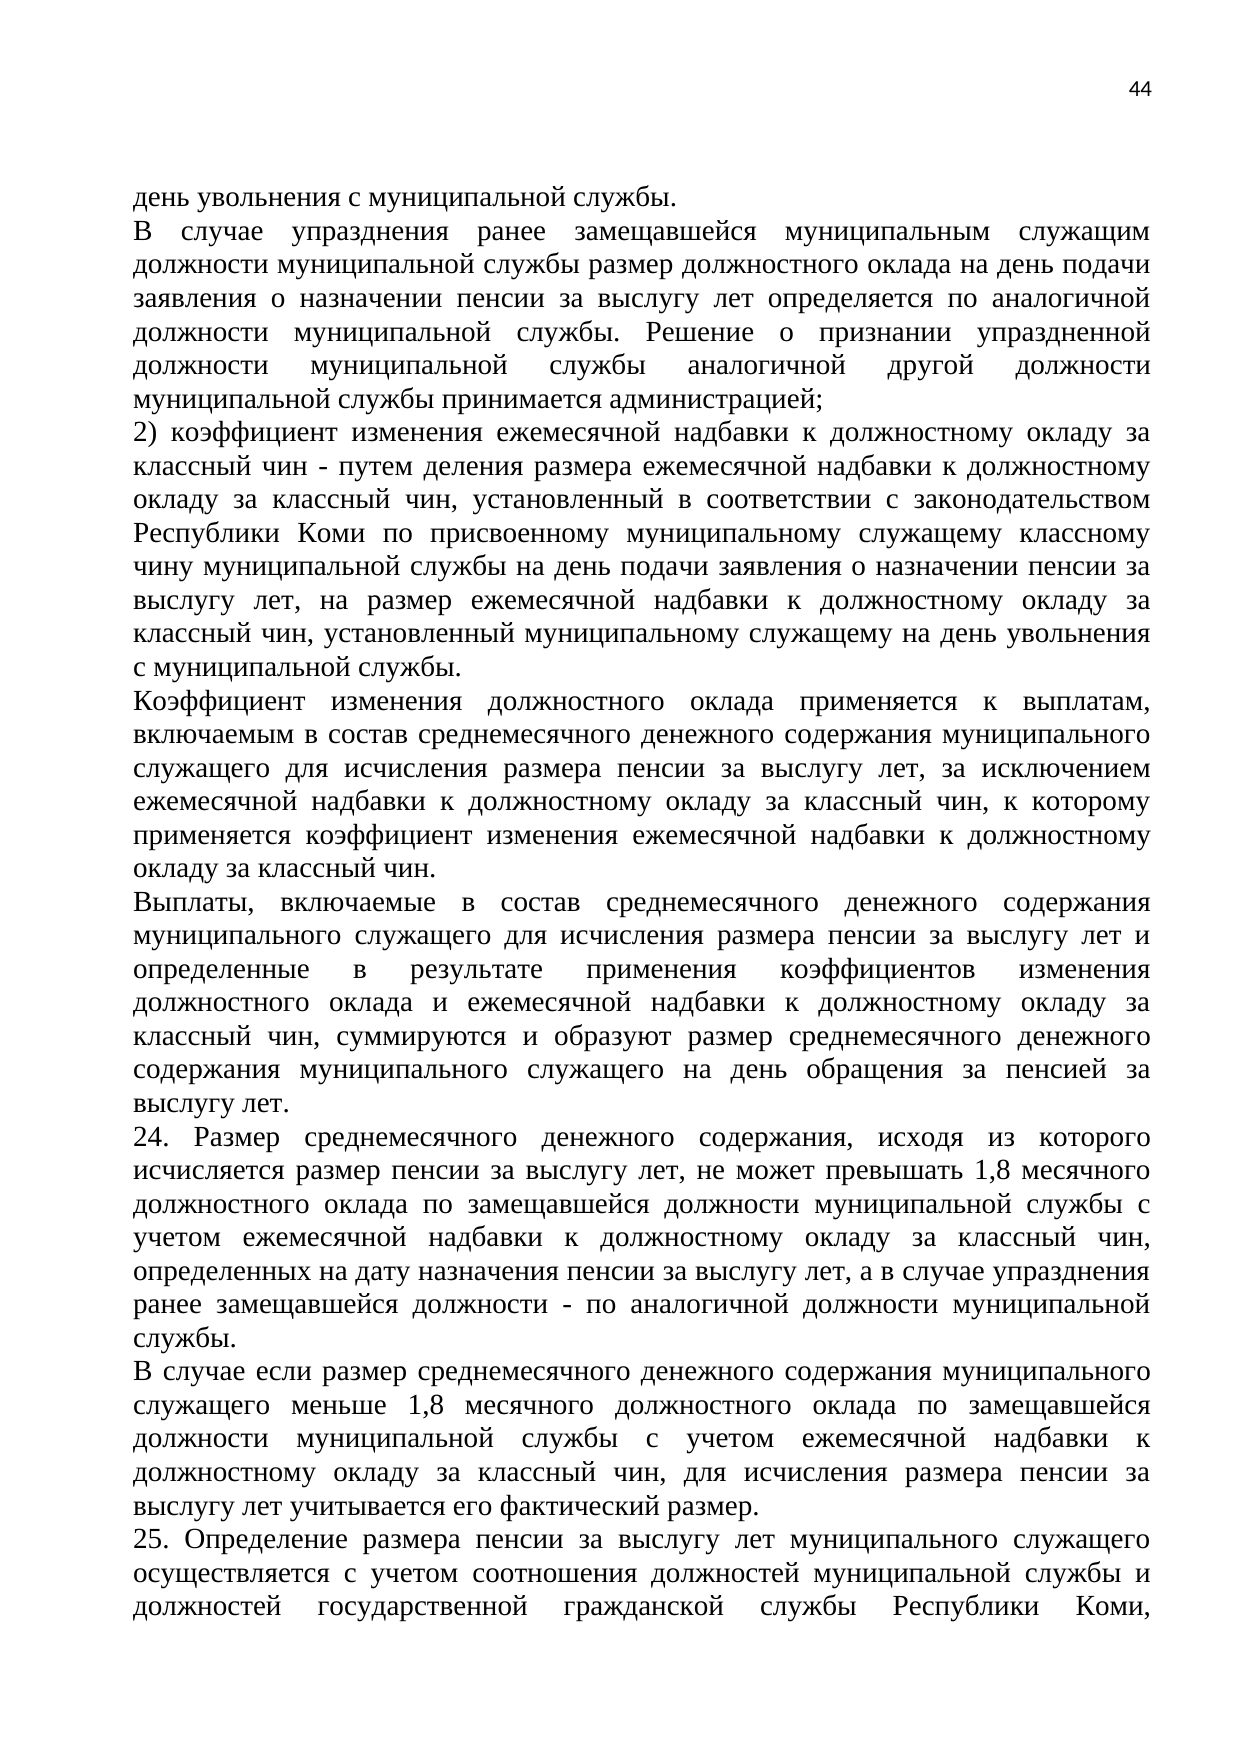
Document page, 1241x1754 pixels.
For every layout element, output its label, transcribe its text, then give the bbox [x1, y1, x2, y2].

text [133, 179, 1152, 213]
text 24. Размер среднемесячного денежного содержания, исходя из которого исчисляется размер пенсии за выслугу лет, не может превышать 1,8 месячного должностного оклада по замещавшейся должности муниципальной службы с учетом ежемесячной надбавки к должностному окладу за классный чин, определенных на дату назначения пенсии за выслугу лет, а в случае упразднения ранее замещавшейся должности - по аналогичной должности муниципальной службы. [133, 1119, 1152, 1353]
text Выплаты, включаемые в состав среднемесячного денежного содержания муниципального служащего для исчисления размера пенсии за выслугу лет и определенные в результате применения коэффициентов изменения должностного оклада и ежемесячной надбавки к должностному окладу за классный чин, суммируются и образуют размер среднемесячного денежного содержания муниципального служащего на день обращения за пенсией за выслугу лет. [133, 884, 1152, 1119]
text В случае упразднения ранее замещавшейся муниципальным служащим должности муниципальной службы размер должностного оклада на день подачи заявления о назначении пенсии за выслугу лет определяется по аналогичной должности муниципальной службы. Решение о признании упраздненной должности муниципальной службы аналогичной другой должности муниципальной службы принимается администрацией; [133, 213, 1152, 414]
text 2) коэффициент изменения ежемесячной надбавки к должностному окладу за классный чин - путем деления размера ежемесячной надбавки к должностному окладу за классный чин, установленный в соответствии с законодательством Республики Коми по присвоенному муниципальному служащему классному чину муниципальной службы на день подачи заявления о назначении пенсии за выслугу лет, на размер ежемесячной надбавки к должностному окладу за классный чин, установленный муниципальному служащему на день увольнения с муниципальной службы. [133, 414, 1152, 683]
text В случае если размер среднемесячного денежного содержания муниципального служащего меньше 1,8 месячного должностного оклада по замещавшейся должности муниципальной службы с учетом ежемесячной надбавки к должностному окладу за классный чин, для исчисления размера пенсии за выслугу лет учитывается его фактический размер. [133, 1353, 1152, 1521]
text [133, 1521, 1152, 1622]
text Коэффициент изменения должностного оклада применяется к выплатам, включаемым в состав среднемесячного денежного содержания муниципального служащего для исчисления размера пенсии за выслугу лет, за исключением ежемесячной надбавки к должностному окладу за классный чин, к которому применяется коэффициент изменения ежемесячной надбавки к должностному окладу за классный чин. [133, 683, 1152, 884]
